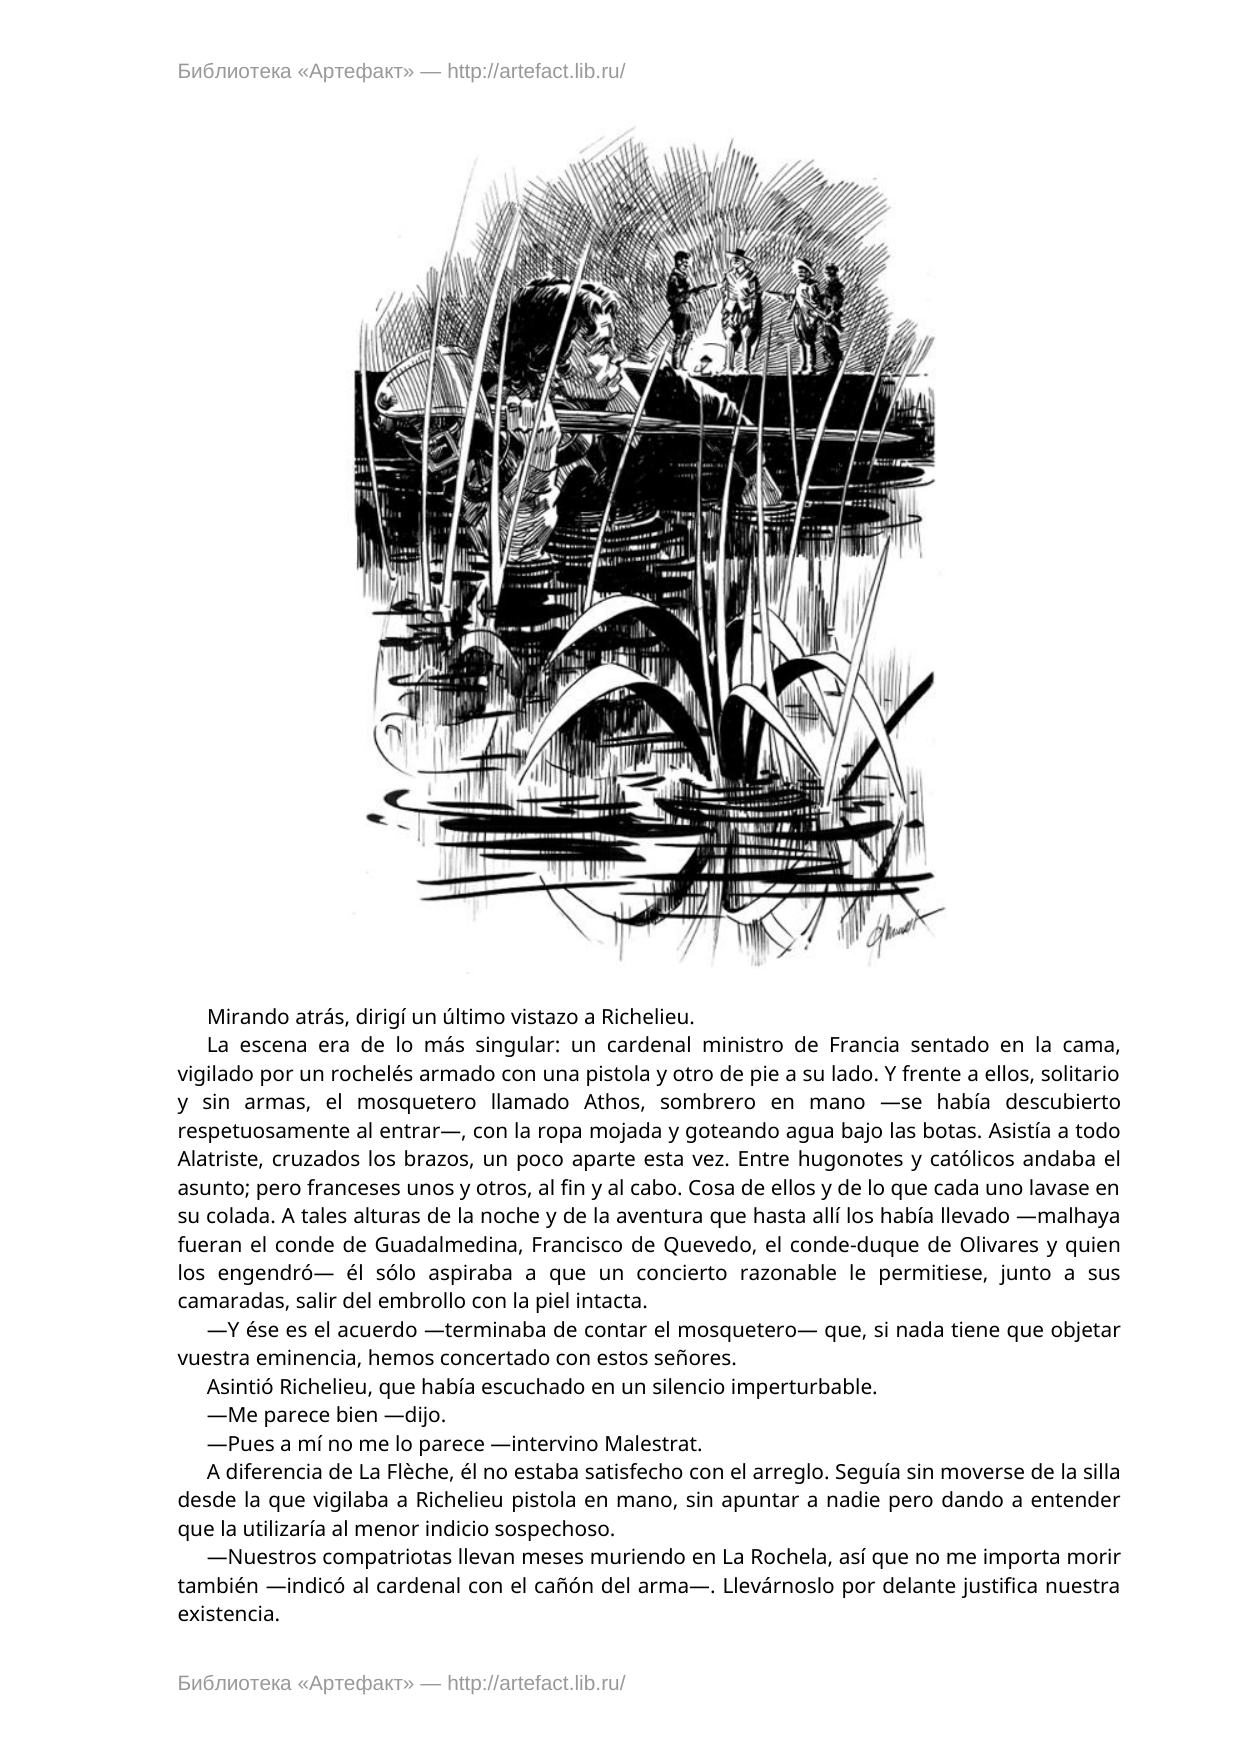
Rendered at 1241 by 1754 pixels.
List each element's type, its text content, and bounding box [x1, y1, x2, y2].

text Mirando atrás, dirigí un último vistazo a Richelieu. [177, 1002, 1122, 1031]
picture [296, 118, 1004, 974]
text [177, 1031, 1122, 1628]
